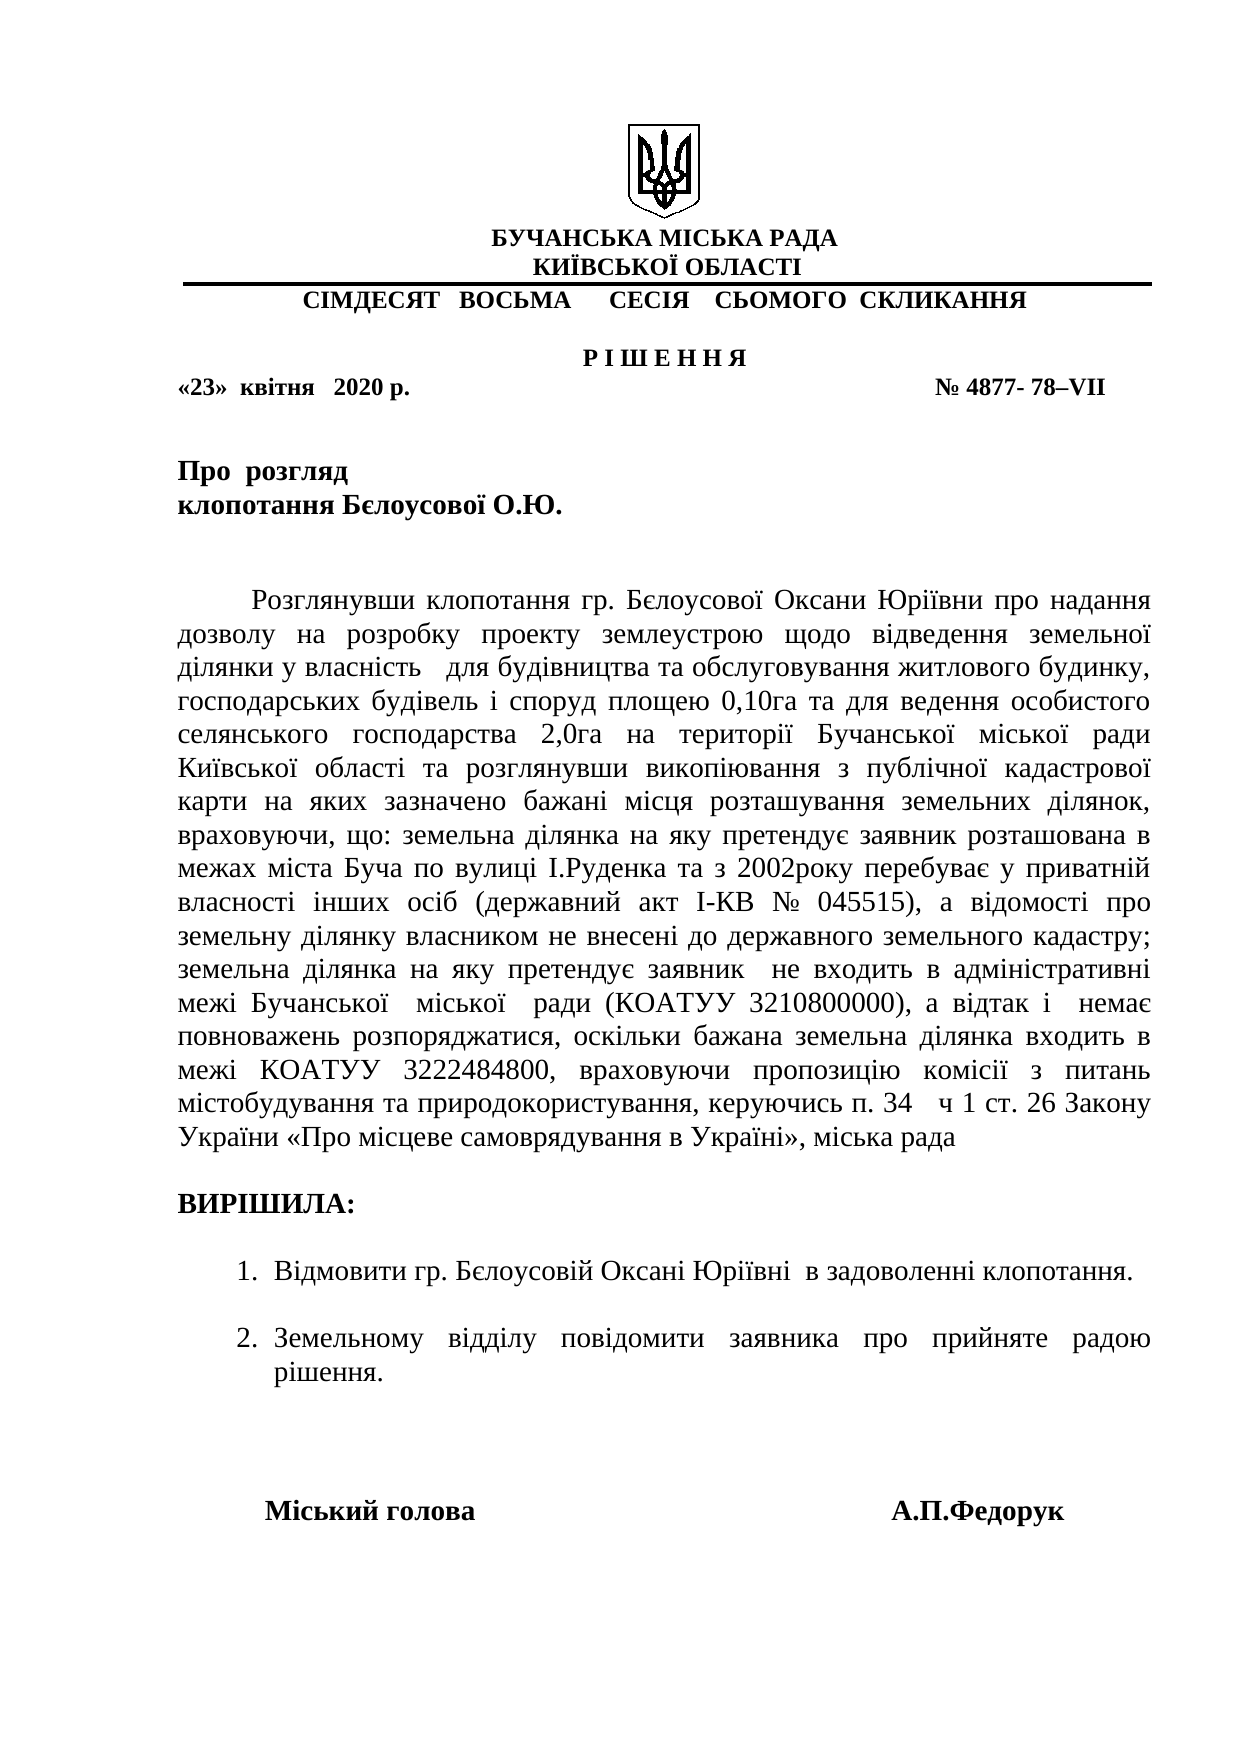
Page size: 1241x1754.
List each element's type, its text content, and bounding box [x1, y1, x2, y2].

text СІМДЕСЯТ ВОСЬМА СЕСІЯ СЬОМОГО СКЛИКАННЯ [177, 286, 1152, 314]
text Про розгляд [177, 453, 1152, 487]
text Р І Ш Е Н Н Я [177, 343, 1152, 372]
text Міський голова А.П.Федорук [177, 1493, 1152, 1527]
text клопотання Бєлоусової О.Ю. [177, 487, 1152, 521]
list Відмовити гр. Бєлоусовій Оксані Юріївні в задоволенні клопотання. [236, 1253, 1152, 1287]
text БУЧАНСЬКА МІСЬКА РАДА [177, 223, 1152, 252]
text Розглянувши клопотання гр. Бєлоусової Оксани Юріївни про надання дозволу на розробку проекту землеустрою щодо відведення земельної ділянки у власність для будівництва та обслуговування житлового будинку, господарських будівель і споруд площею 0,10га та для ведення особистого селянського господарства 2,0га на території Бучанської міської ради Київської області та розглянувши викопіювання з публічної кадастрової карти на яких зазначено бажані місця розташування земельних ділянок, враховуючи, що: земельна ділянка на яку претендує заявник розташована в межах міста Буча по вулиці І.Руденка та з 2002року перебуває у приватній власності інших осіб (державний акт І-КВ № 045515), а відомості про земельну ділянку власником не внесені до державного земельного кадастру; земельна ділянка на яку претендує заявник не входить в адміністративні межі Бучанської міської ради (КОАТУУ 3210800000), а відтак і немає повноважень розпоряджатися, оскільки бажана земельна ділянка входить в межі КОАТУУ 3222484800, враховуючи пропозицію комісії з питань містобудування та природокористування, керуючись п. 34 ч 1 ст. 26 Закону України «Про місцеве самоврядування в Україні», міська рада [177, 582, 1152, 1152]
text «23» квітня 2020 р. № 4877- 78–VІІ [177, 372, 1152, 401]
list Земельному відділу повідомити заявника про прийняте радою рішення. [236, 1320, 1152, 1387]
text КИЇВСЬКОЇ ОБЛАСТІ [183, 252, 1152, 282]
text ВИРІШИЛА: [177, 1186, 1152, 1219]
